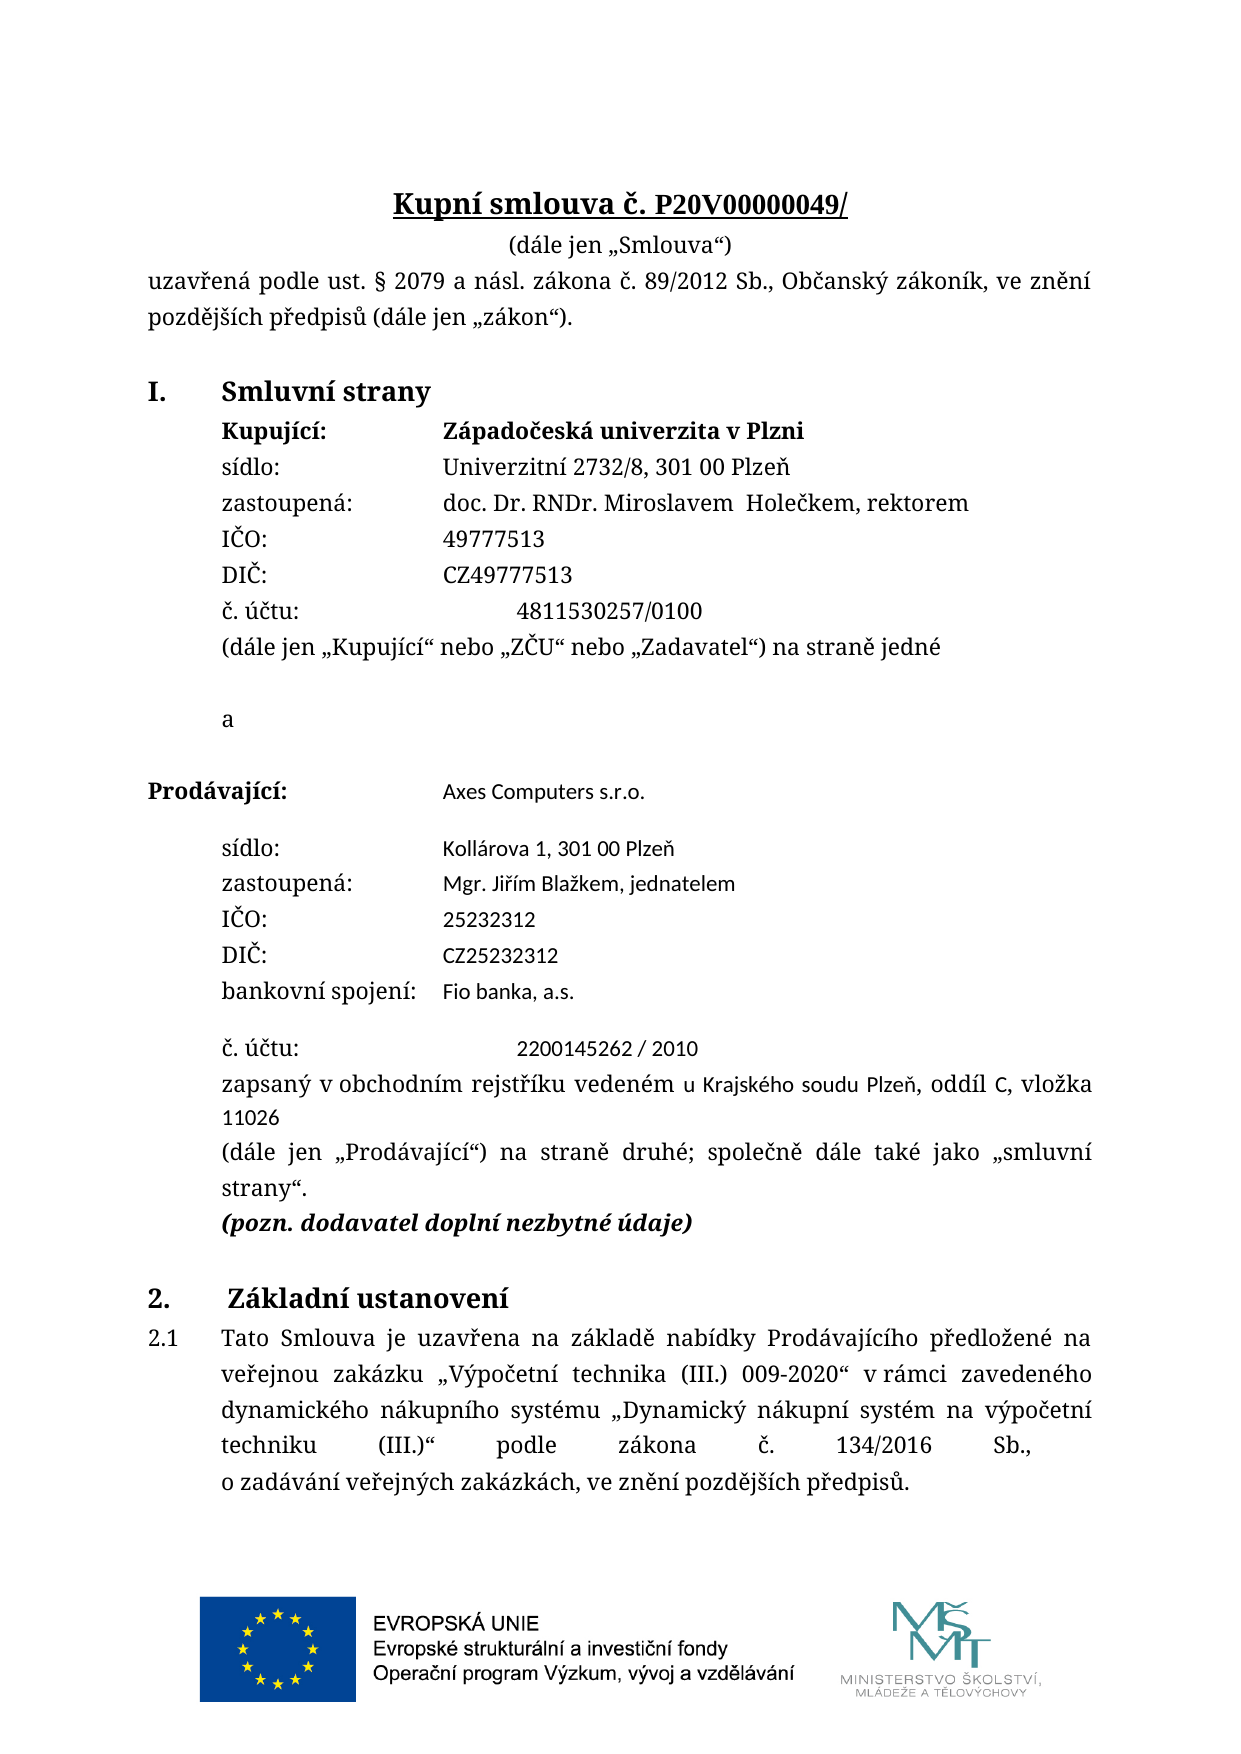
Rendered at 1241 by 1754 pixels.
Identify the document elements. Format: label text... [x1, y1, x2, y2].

text (dále jen „Smlouva“) [148, 229, 1093, 260]
text a [221, 703, 1093, 734]
text DIČ: CZ49777513 [221, 559, 1093, 590]
text sídlo: Univerzitní 2732/8, 301 00 Plzeň [221, 451, 1093, 482]
text zapsaný v obchodním rejstříku vedeném u Krajského soudu Plzeň, oddíl C, vložka 11026 [221, 1068, 1093, 1131]
text č. účtu: 4811530257/0100 [221, 595, 1093, 626]
picture [147, 1544, 1093, 1754]
text Kupující: Západočeská univerzita v Plzni [221, 415, 1093, 447]
text zastoupená: Mgr. Jiřím Blažkem, jednatelem [221, 867, 1093, 899]
text Prodávající: Axes Computers s.r.o. [148, 775, 1093, 806]
text zastoupená: doc. Dr. RNDr. Miroslavem Holečkem, rektorem [221, 487, 1093, 518]
text 2. Základní ustanovení [148, 1279, 1093, 1316]
text uzavřená podle ust. § 2079 a násl. zákona č. 89/2012 Sb., Občanský zákoník, ve znění pozdějších předpisů (dále jen „zákon“). [148, 265, 1093, 332]
text (pozn. dodavatel doplní nezbytné údaje) [148, 1207, 1093, 1239]
text DIČ: CZ25232312 [221, 939, 1093, 971]
text sídlo: Kollárova 1, 301 00 Plzeň [221, 831, 1093, 863]
text (dále jen „Prodávající“) na straně druhé; společně dále také jako „smluvní strany“. [221, 1136, 1093, 1203]
text IČO: 25232312 [221, 903, 1093, 934]
text I. Smluvní strany [148, 373, 1093, 410]
text IČO: 49777513 [221, 523, 1093, 554]
text č. účtu: 2200145262 / 2010 [221, 1032, 1093, 1063]
text bankovní spojení: Fio banka, a.s. [148, 975, 1093, 1006]
text Kupní smlouva č. P20V00000049/ [148, 183, 1093, 223]
text (dále jen „Kupující“ nebo „ZČU“ nebo „Zadavatel“) na straně jedné [221, 631, 1093, 662]
text 2.1 Tato Smlouva je uzavřena na základě nabídky Prodávajícího předložené na veřejnou zakázku „Výpočetní technika (III.) 009-2020“ v rámci zavedeného dynamického nákupního systému „Dynamický nákupní systém na výpočetní techniku (III.)“ podle zákona č. 134/2016 Sb., o zadávání veřejných zakázkách, ve znění pozdějších předpisů. [148, 1322, 1093, 1497]
